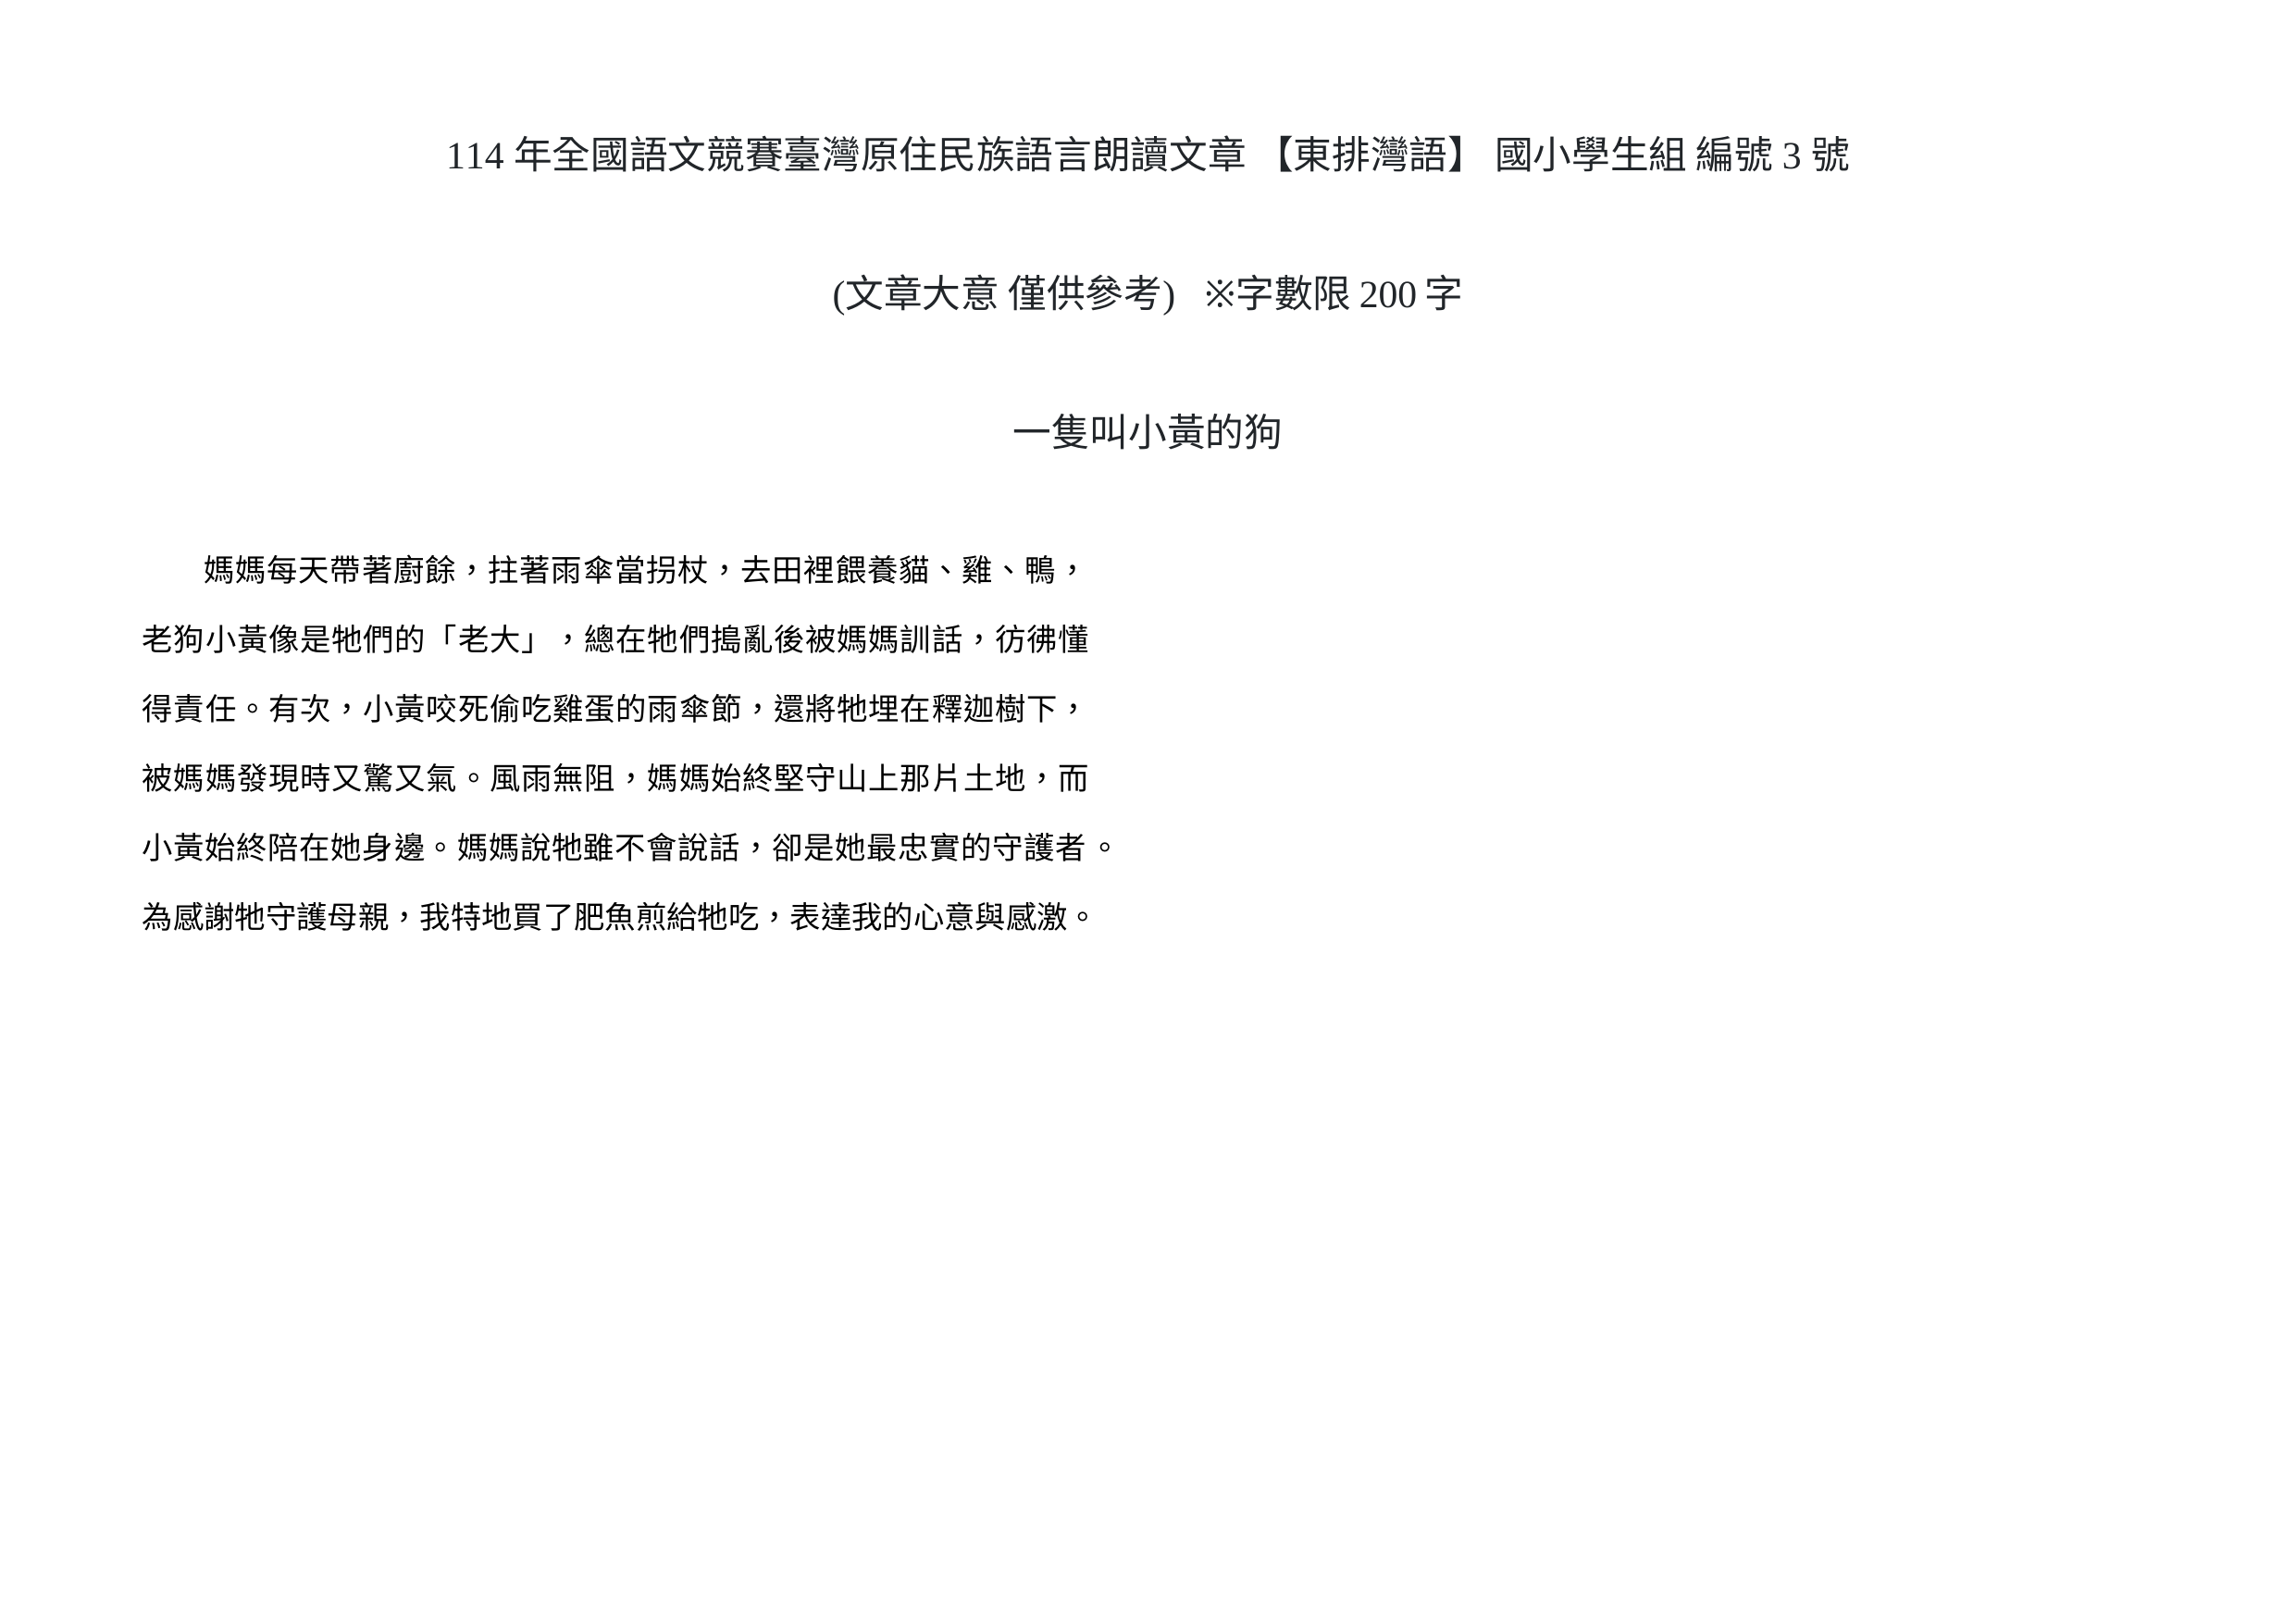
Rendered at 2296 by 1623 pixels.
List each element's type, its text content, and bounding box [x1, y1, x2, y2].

text (文章大意 僅供參考) ※字數限200字 [142, 256, 2153, 326]
text 114 年全國語文競賽臺灣原住民族語言朗讀文章 【東排灣語】 國小學生組 編號 3 號 [142, 118, 2153, 187]
text 一隻叫小黃的狗 [142, 395, 2153, 465]
text 媽媽每天帶著廚餘，拄著雨傘當拐杖，去田裡餵養貓、雞、鴨，老狗小黃像是牠們的「老大」，總在牠們搗亂後被媽媽訓話，彷彿懂得責任。有次，小黃咬死偷吃雞蛋的雨傘節，還將牠埋在釋迦樹下，被媽媽發現時又驚又氣。風雨無阻，媽媽始終堅守山上那片土地，而小黃始終陪在她身邊。媽媽說牠雖不會說話，卻是她最忠實的守護者。為感謝牠守護母親，我特地買了肥魚煎給牠吃，表達我的心意與感激。 [142, 534, 1090, 950]
